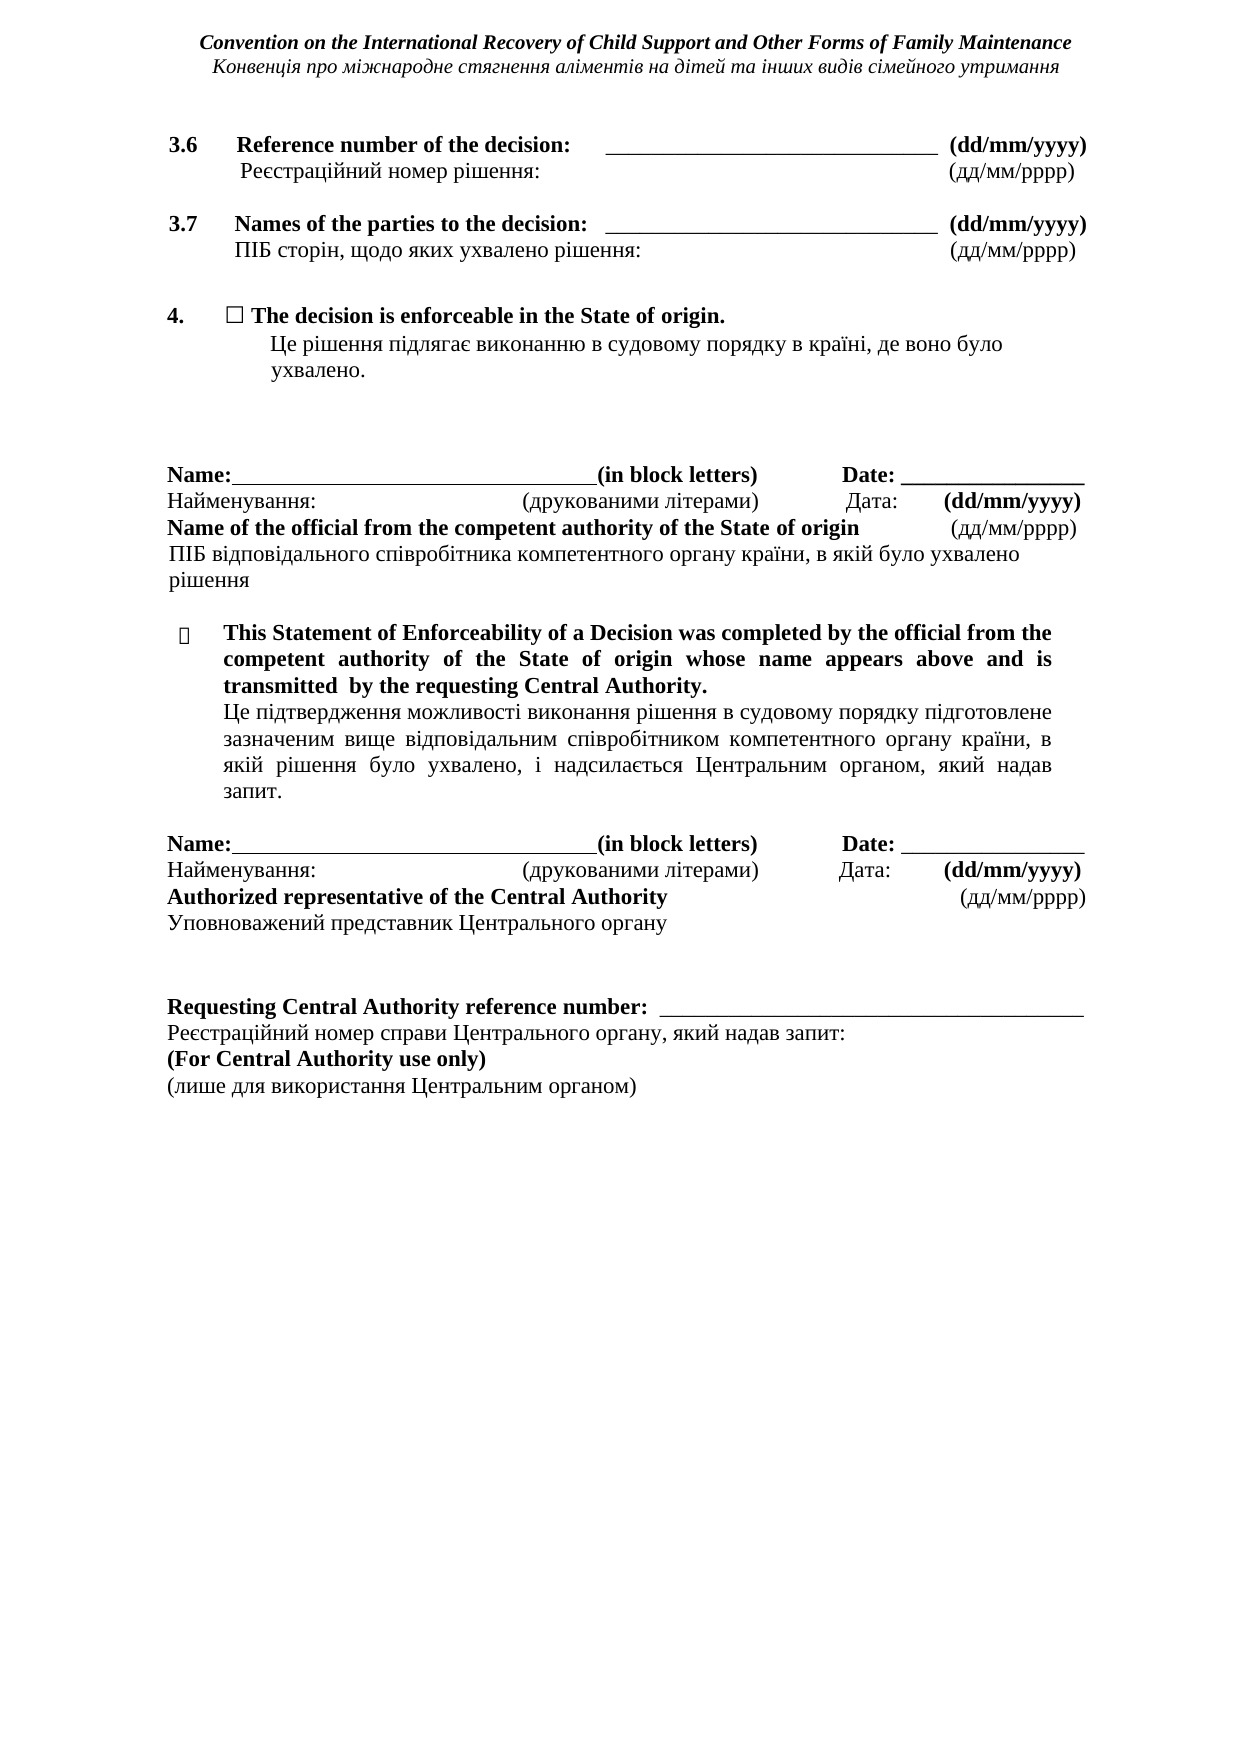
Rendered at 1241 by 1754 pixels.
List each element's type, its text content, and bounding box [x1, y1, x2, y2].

text ПІБ сторін, щодо яких ухвалено рішення: (дд/мм/рррр) [169, 236, 1090, 263]
text Реєстраційний номер справи Центрального органу, який надав запит: [167, 1019, 1090, 1045]
text (лише для використання Центральним органом) [167, 1072, 1090, 1098]
text 3.7 Names of the parties to the decision: _____________________________ (dd/mm/yyyy) [169, 210, 1090, 236]
text Name: (in block letters) Date: ________________ [167, 830, 1090, 856]
text Реєстраційний номер рішення: (дд/мм/рррр) [234, 157, 1090, 183]
text This Statement of Enforceability of a Decision was completed by the official from the competent authority of the State of origin whose name appears above and is transmitted by the requesting Central Authority. [223, 619, 1053, 698]
text Requesting Central Authority reference number: _____________________________________ [167, 993, 1090, 1019]
text Уповноважений представник Центрального органу [167, 909, 1090, 935]
text Authorized representative of the Central Authority (дд/мм/рррр) [167, 883, 1090, 909]
text Це підтвердження можливості виконання рішення в судовому порядку підготовлене зазначеним вище відповідальним співробітником компетентного органу країни, в якій рішення було ухвалено, і надсилається Центральним органом, який надав запит. [223, 698, 1053, 804]
text 4. The decision is enforceable in the State of origin. [167, 298, 1090, 330]
text Name of the official from the competent authority of the State of origin (дд/мм/рррр) [167, 514, 1090, 540]
text (For Central Authority use only) [167, 1045, 1090, 1072]
text Найменування: (друкованими літерами) Дата: (dd/mm/yyyy) [167, 487, 1090, 514]
text 3.6 Reference number of the decision: _____________________________ (dd/mm/yyyy) [169, 131, 1090, 157]
text Це рішення підлягає виконанню в судовому порядку в країні, де воно було ухвалено. [150, 330, 1090, 382]
text Name: (in block letters) Date: ________________ [167, 461, 1090, 487]
text ПІБ відповідального співробітника компетентного органу країни, в якій було ухвалено рішення [169, 540, 1090, 593]
text Найменування: (друкованими літерами) Дата: (dd/mm/yyyy) [167, 856, 1090, 883]
